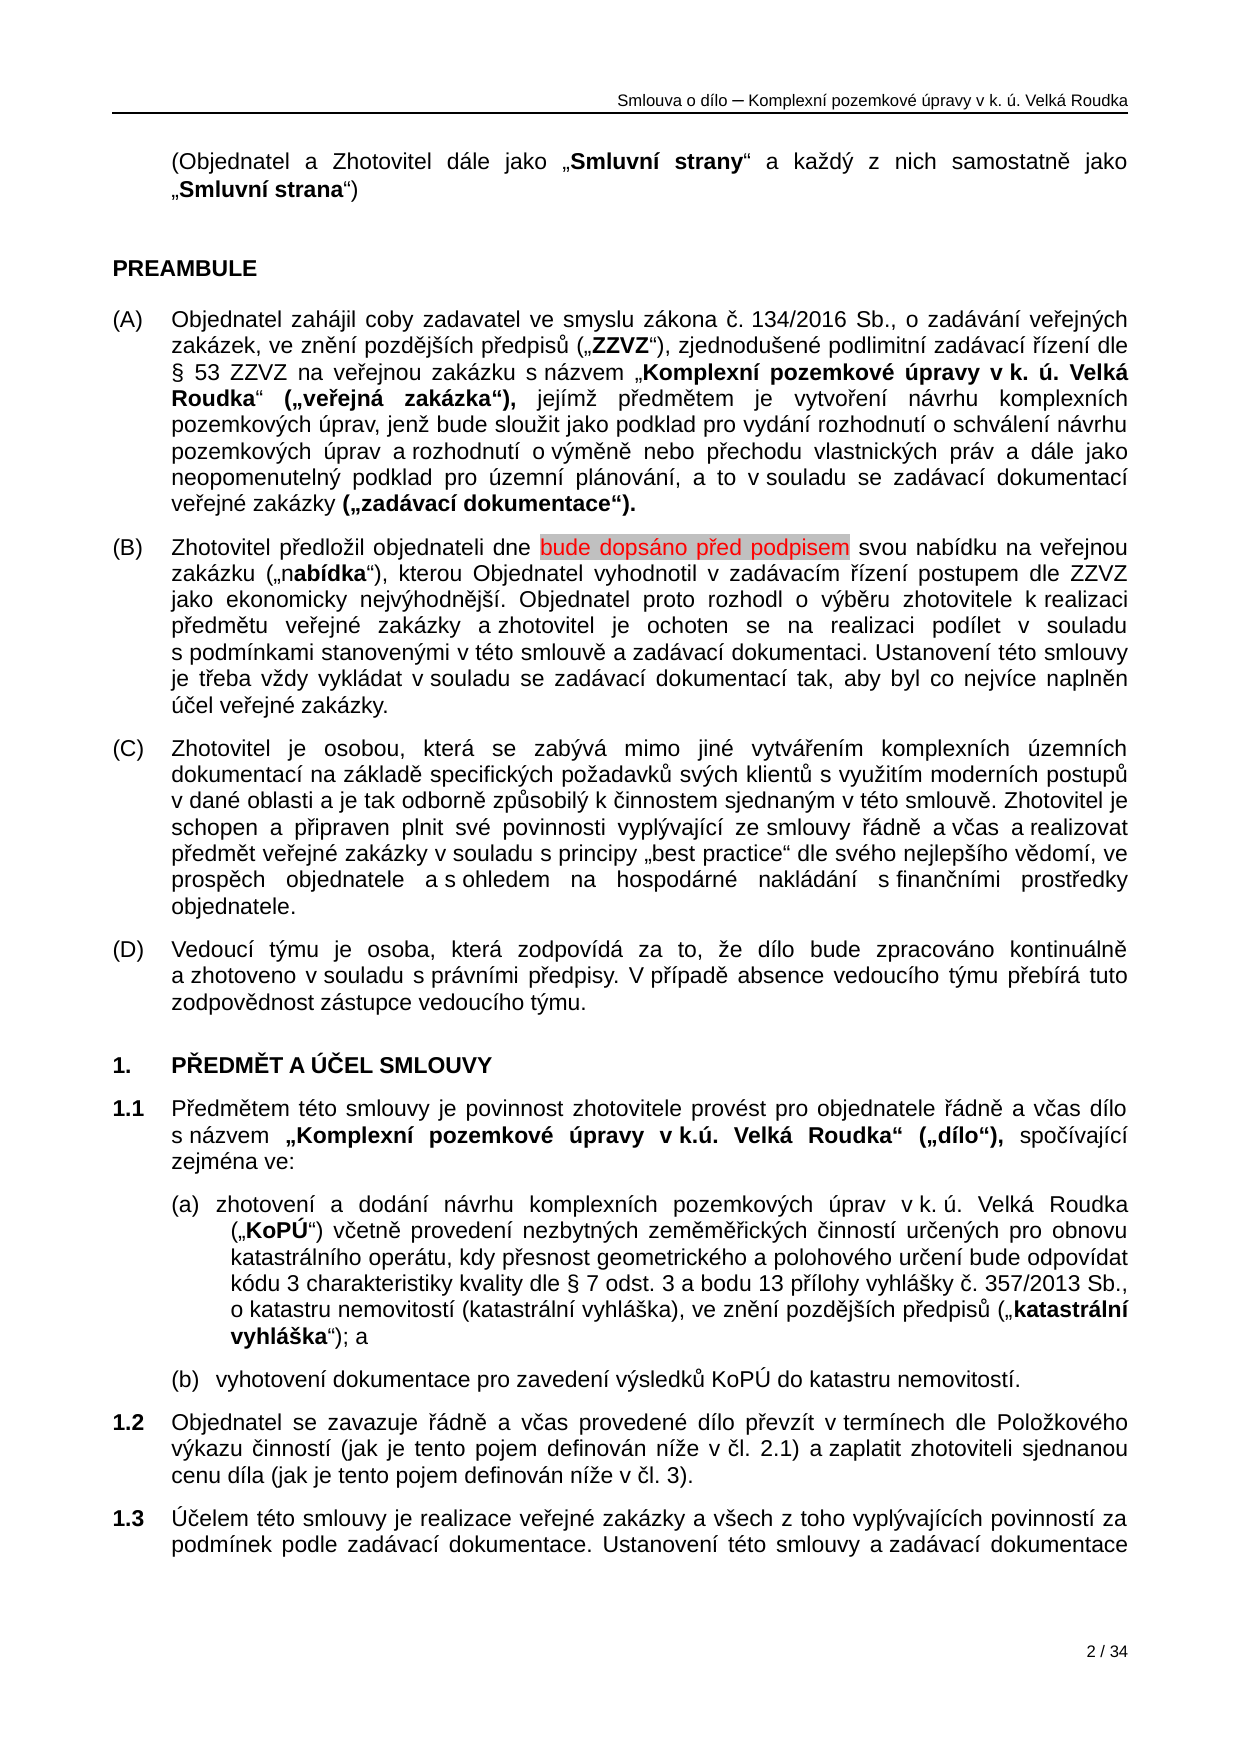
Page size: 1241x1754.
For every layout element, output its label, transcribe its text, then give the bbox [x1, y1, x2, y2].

text (Objednatel a Zhotovitel dále jako „Smluvní strany“ a každý z nich samostatně jako „Smluvní strana“) [171, 148, 1128, 202]
text Zhotovitel předložil objednateli dne bude dopsáno před podpisem svou nabídku na veřejnou zakázku („nabídka“), kterou Objednatel vyhodnotil v zadávacím řízení postupem dle ZZVZ jako ekonomicky nejvýhodnější. Objednatel proto rozhodl o výběru zhotovitele k realizaci předmětu veřejné zakázky a zhotovitel je ochoten se na realizaci podílet v souladu s podmínkami stanovenými v této smlouvě a zadávací dokumentaci. Ustanovení této smlouvy je třeba vždy vykládat v souladu se zadávací dokumentací tak, aby byl co nejvíce naplněn účel veřejné zakázky. [112, 533, 1128, 718]
text Zhotovitel je osobou, která se zabývá mimo jiné vytvářením komplexních územních dokumentací na základě specifických požadavků svých klientů s využitím moderních postupů v dané oblasti a je tak odborně způsobilý k činnostem sjednaným v této smlouvě. Zhotovitel je schopen a připraven plnit své povinnosti vyplývající ze smlouvy řádně a včas a realizovat předmět veřejné zakázky v souladu s principy „best practice“ dle svého nejlepšího vědomí, ve prospěch objednatele a s ohledem na hospodárné nakládání s finančními prostředky objednatele. [112, 734, 1128, 919]
text Vedoucí týmu je osoba, která zodpovídá za to, že dílo bude zpracováno kontinuálně a zhotoveno v souladu s právními předpisy. V případě absence vedoucího týmu přebírá tuto zodpovědnost zástupce vedoucího týmu. [112, 936, 1128, 1015]
subtitle Preambule [112, 254, 1128, 281]
text Objednatel se zavazuje řádně a včas provedené dílo převzít v termínech dle Položkového výkazu činností (jak je tento pojem definován níže v čl. 2.1) a zaplatit zhotoviteli sjednanou cenu díla (jak je tento pojem definován níže v čl. 3). [112, 1409, 1128, 1488]
text Předmětem této smlouvy je povinnost zhotovitele provést pro objednatele řádně a včas dílo s názvem „Komplexní pozemkové úpravy v k.ú. Velká Roudka“ („dílo“), spočívající zejména ve: [112, 1095, 1128, 1174]
text vyhotovení dokumentace pro zavedení výsledků KoPÚ do katastru nemovitostí. [171, 1366, 1128, 1392]
text Předmět a účel smlouvy [112, 1052, 1128, 1079]
text zhotovení a dodání návrhu komplexních pozemkových úprav v k. ú. Velká Roudka („KoPÚ“) včetně provedení nezbytných zeměměřických činností určených pro obnovu katastrálního operátu, kdy přesnost geometrického a polohového určení bude odpovídat kódu 3 charakteristiky kvality dle § 7 odst. 3 a bodu 13 přílohy vyhlášky č. 357/2013 Sb., o katastru nemovitostí (katastrální vyhláška), ve znění pozdějších předpisů („katastrální vyhláška“); a [171, 1191, 1128, 1349]
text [112, 1504, 1128, 1557]
text Objednatel zahájil coby zadavatel ve smyslu zákona č. 134/2016 Sb., o zadávání veřejných zakázek, ve znění pozdějších předpisů („ZZVZ“), zjednodušené podlimitní zadávací řízení dle § 53 ZZVZ na veřejnou zakázku s názvem „Komplexní pozemkové úpravy v k. ú. Velká Roudka“ („veřejná zakázka“), jejímž předmětem je vytvoření návrhu komplexních pozemkových úprav, jenž bude sloužit jako podklad pro vydání rozhodnutí o schválení návrhu pozemkových úprav a rozhodnutí o výměně nebo přechodu vlastnických práv a dále jako neopomenutelný podklad pro územní plánování, a to v souladu se zadávací dokumentací veřejné zakázky („zadávací dokumentace“). [112, 306, 1128, 517]
